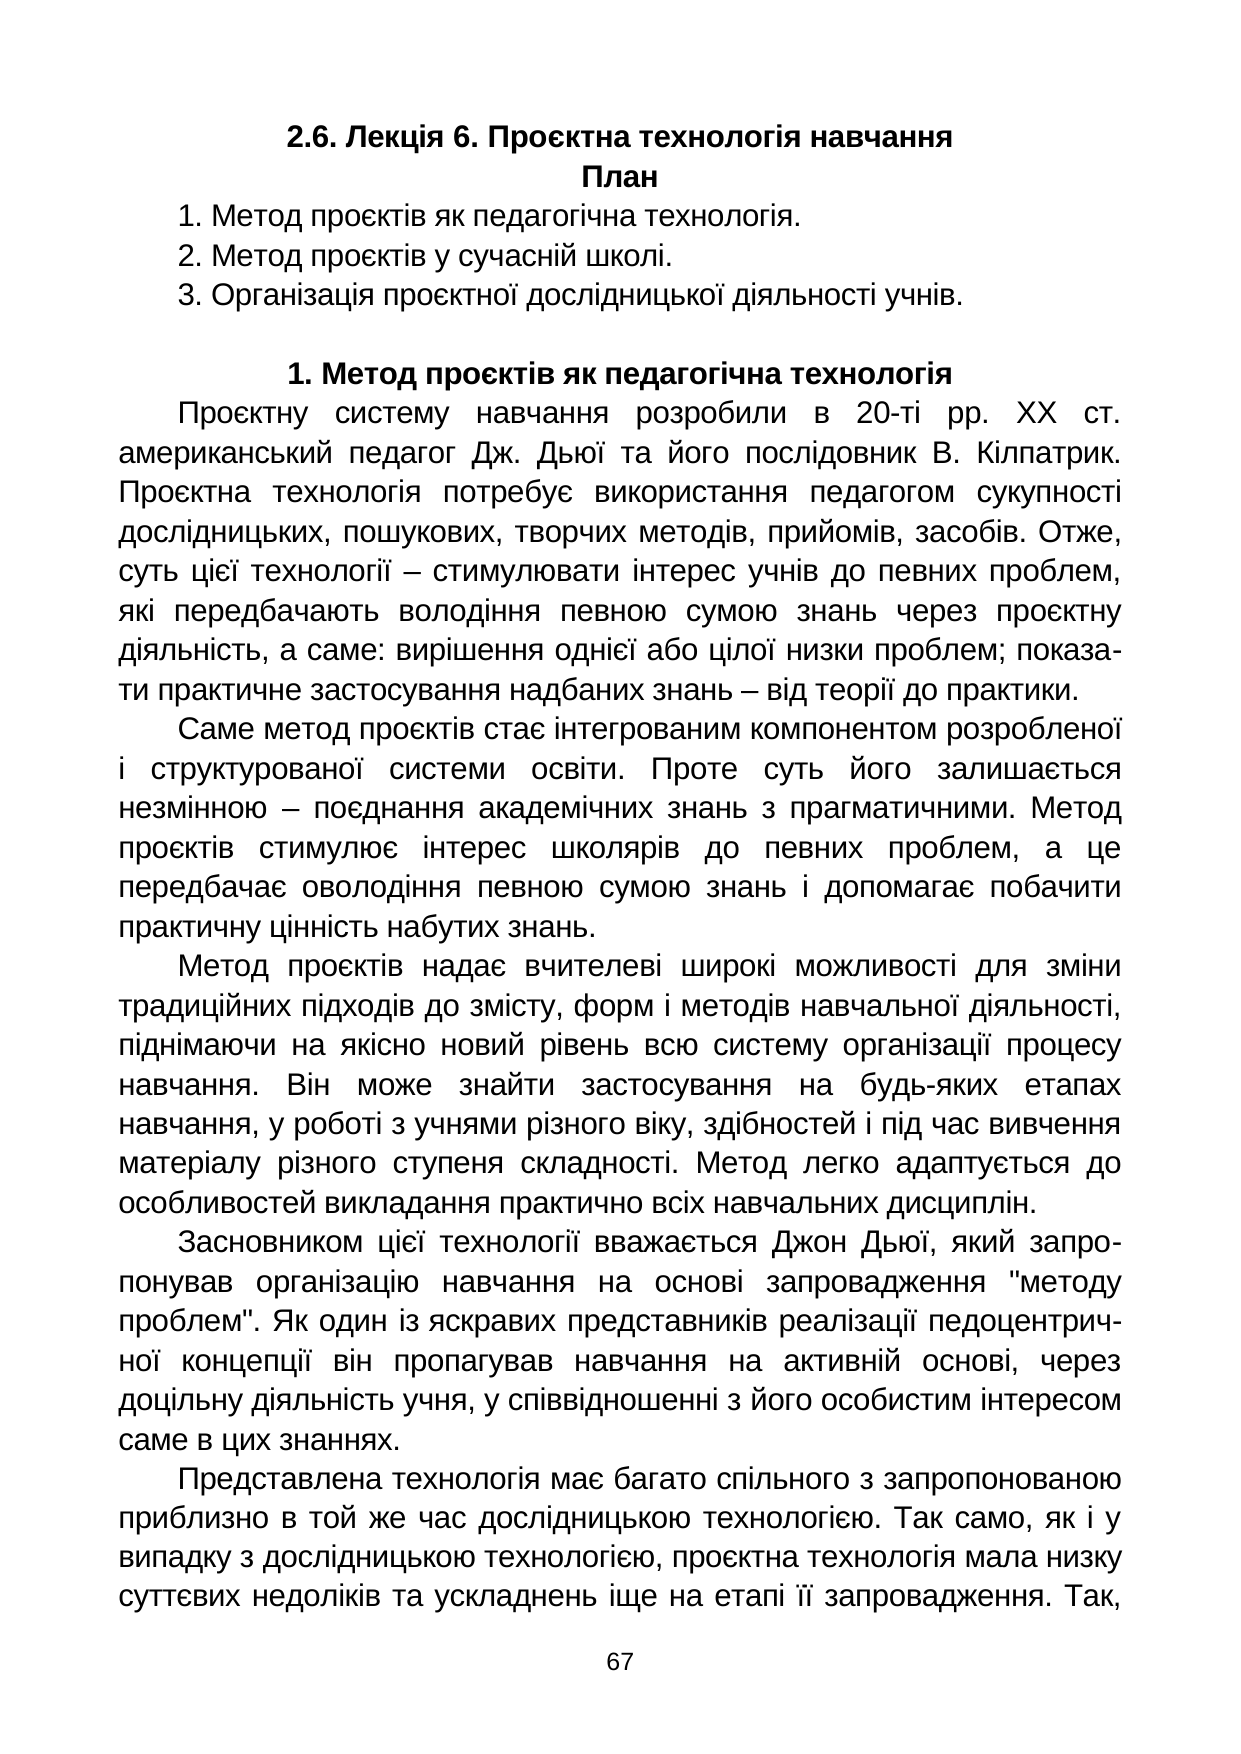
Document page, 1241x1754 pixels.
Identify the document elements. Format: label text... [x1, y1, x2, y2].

text Саме метод проєктів стає інтегрованим компонентом розробленої і структурованої системи освіти. Проте суть його залишається незмінною – поєднання академічних знань з прагматичними. Метод проєктів стимулює інтерес школярів до певних проблем, а це передбачає оволодіння певною сумою знань і допомагає побачити практичну цінність набутих знань. [118, 710, 1122, 944]
text 2.6. Лекція 6. Проєктна технологія навчання [118, 118, 1122, 154]
text Засновником цієї технології вважається Джон Дьюї, який запропонував організацію навчання на основі запровадження "методу проблем". Як один із яскравих представників реалізації педоцентричної концепції він пропагував навчання на активній основі, через доцільну діяльність учня, у співвідношенні з його особистим інтересом саме в цих знаннях. [118, 1223, 1122, 1457]
text 1. Метод проєктів як педагогічна технологія. [118, 197, 1122, 233]
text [118, 1460, 1122, 1613]
text Метод проєктів надає вчителеві широкі можливості для зміни традиційних підходів до змісту, форм і методів навчальної діяльності, піднімаючи на якісно новий рівень всю систему організації процесу навчання. Він може знайти застосування на будь-яких етапах навчання, у роботі з учнями різного віку, здібностей і під час вивчення матеріалу різного ступеня складності. Метод легко адаптується до особливостей викладання практично всіх навчальних дисциплін. [118, 947, 1122, 1220]
text План [118, 158, 1122, 193]
text Проєктну систему навчання розробили в 20-ті рр. XX ст. американський педагог Дж. Дьюї та його послідовник В. Кілпатрик. Проєктна технологія потребує використання педагогом сукупності дослідницьких, пошукових, творчих методів, прийомів, засобів. Отже, суть цієї технології – стимулювати інтерес учнів до певних проблем, які передбачають володіння певною сумою знань через проєктну діяльність, а саме: вирішення однієї або цілої низки проблем; показати практичне застосування надбаних знань – від теорії до практики. [118, 394, 1122, 707]
text 1. Метод проєктів як педагогічна технологія [118, 355, 1122, 391]
text 2. Метод проєктів у сучасній школі. [118, 237, 1122, 272]
text 3. Організація проєктної дослідницької діяльності учнів. [118, 276, 1122, 312]
